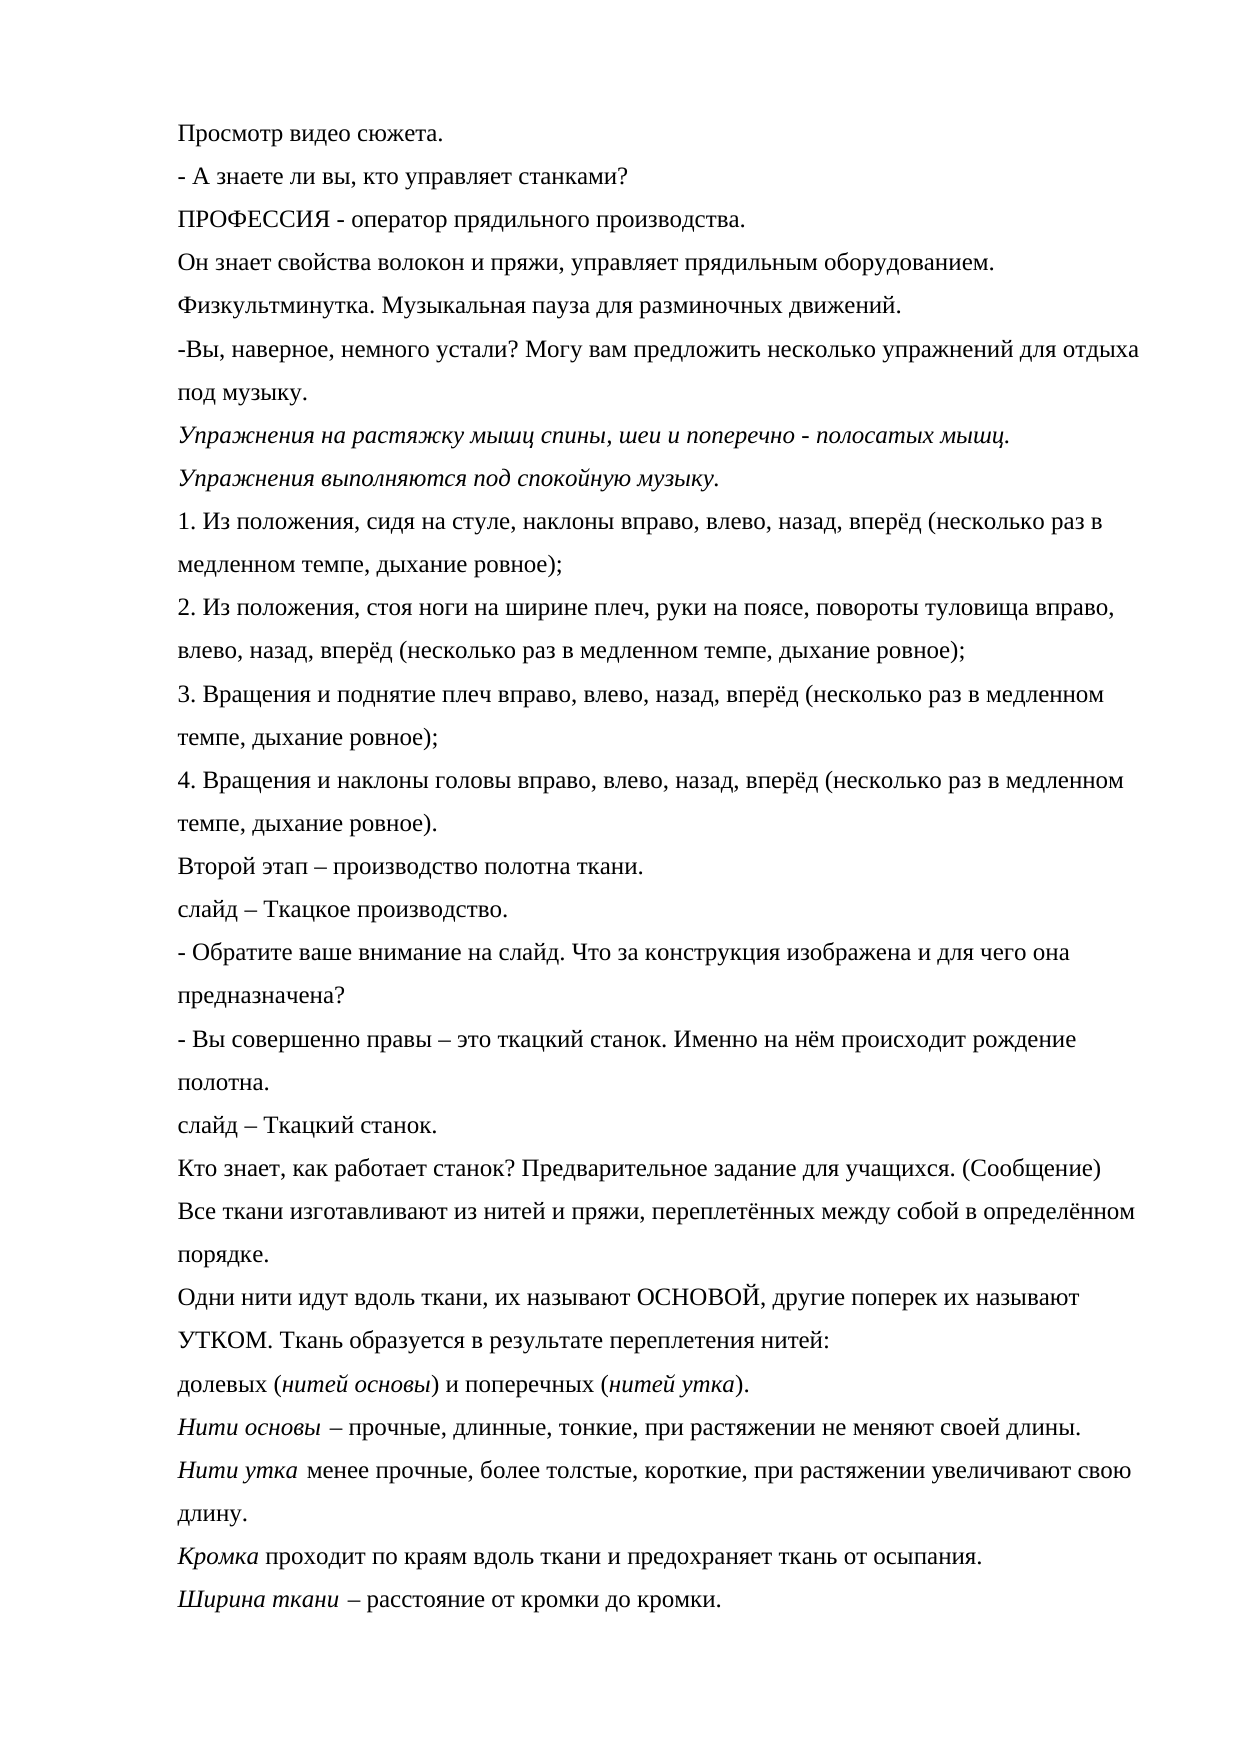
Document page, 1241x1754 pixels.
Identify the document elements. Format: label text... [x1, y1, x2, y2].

text слайд – Ткацкий станок. [177, 1110, 1152, 1139]
text - Обратите ваше внимание на слайд. Что за конструкция изображена и для чего она предназначена? [177, 937, 1152, 1009]
text слайд – Ткацкое производство. [177, 894, 1152, 923]
text Упражнения на растяжку мышц спины, шеи и поперечно - полосатых мышц. Упражнения выполняются под спокойную музыку. [177, 420, 1152, 492]
text - Вы совершенно правы – это ткацкий станок. Именно на нём происходит рождение полотна. [177, 1024, 1152, 1096]
text Нити утка менее прочные, более толстые, короткие, при растяжении увеличивают свою длину. [177, 1455, 1152, 1527]
text Ширина ткани – расстояние от кромки до кромки. [177, 1584, 1152, 1613]
text 4. Вращения и наклоны головы вправо, влево, назад, вперёд (несколько раз в медленном темпе, дыхание ровное). [177, 765, 1152, 837]
text 2. Из положения, стоя ноги на ширине плеч, руки на поясе, повороты туловища вправо, влево, назад, вперёд (несколько раз в медленном темпе, дыхание ровное); [177, 592, 1152, 664]
text Кромка проходит по краям вдоль ткани и предохраняет ткань от осыпания. [177, 1541, 1152, 1570]
text Физкультминутка. Музыкальная пауза для разминочных движений. [177, 291, 1152, 319]
text Нити основы – прочные, длинные, тонкие, при растяжении не меняют своей длины. [177, 1412, 1152, 1441]
text ПРОФЕССИЯ - оператор прядильного производства. [177, 204, 1152, 233]
text Кто знает, как работает станок? Предварительное задание для учащихся. (Сообщение) [177, 1153, 1152, 1182]
text 1. Из положения, сидя на стуле, наклоны вправо, влево, назад, вперёд (несколько раз в медленном темпе, дыхание ровное); [177, 506, 1152, 578]
text Одни нити идут вдоль ткани, их называют ОСНОВОЙ, другие поперек их называют УТКОМ. Ткань образуется в результате переплетения нитей: [177, 1282, 1152, 1354]
text 3. Вращения и поднятие плеч вправо, влево, назад, вперёд (несколько раз в медленном темпе, дыхание ровное); [177, 679, 1152, 751]
text -Вы, наверное, немного устали? Могу вам предложить несколько упражнений для отдыха под музыку. [177, 334, 1152, 406]
text - А знаете ли вы, кто управляет станками? [177, 161, 1152, 190]
text Все ткани изготавливают из нитей и пряжи, переплетённых между собой в определённом порядке. [177, 1196, 1152, 1268]
text долевых (нитей основы) и поперечных (нитей утка). [177, 1369, 1152, 1397]
text Второй этап – производство полотна ткани. [177, 851, 1152, 880]
text Просмотр видео сюжета. [177, 118, 1152, 147]
text Он знает свойства волокон и пряжи, управляет прядильным оборудованием. [177, 247, 1152, 276]
